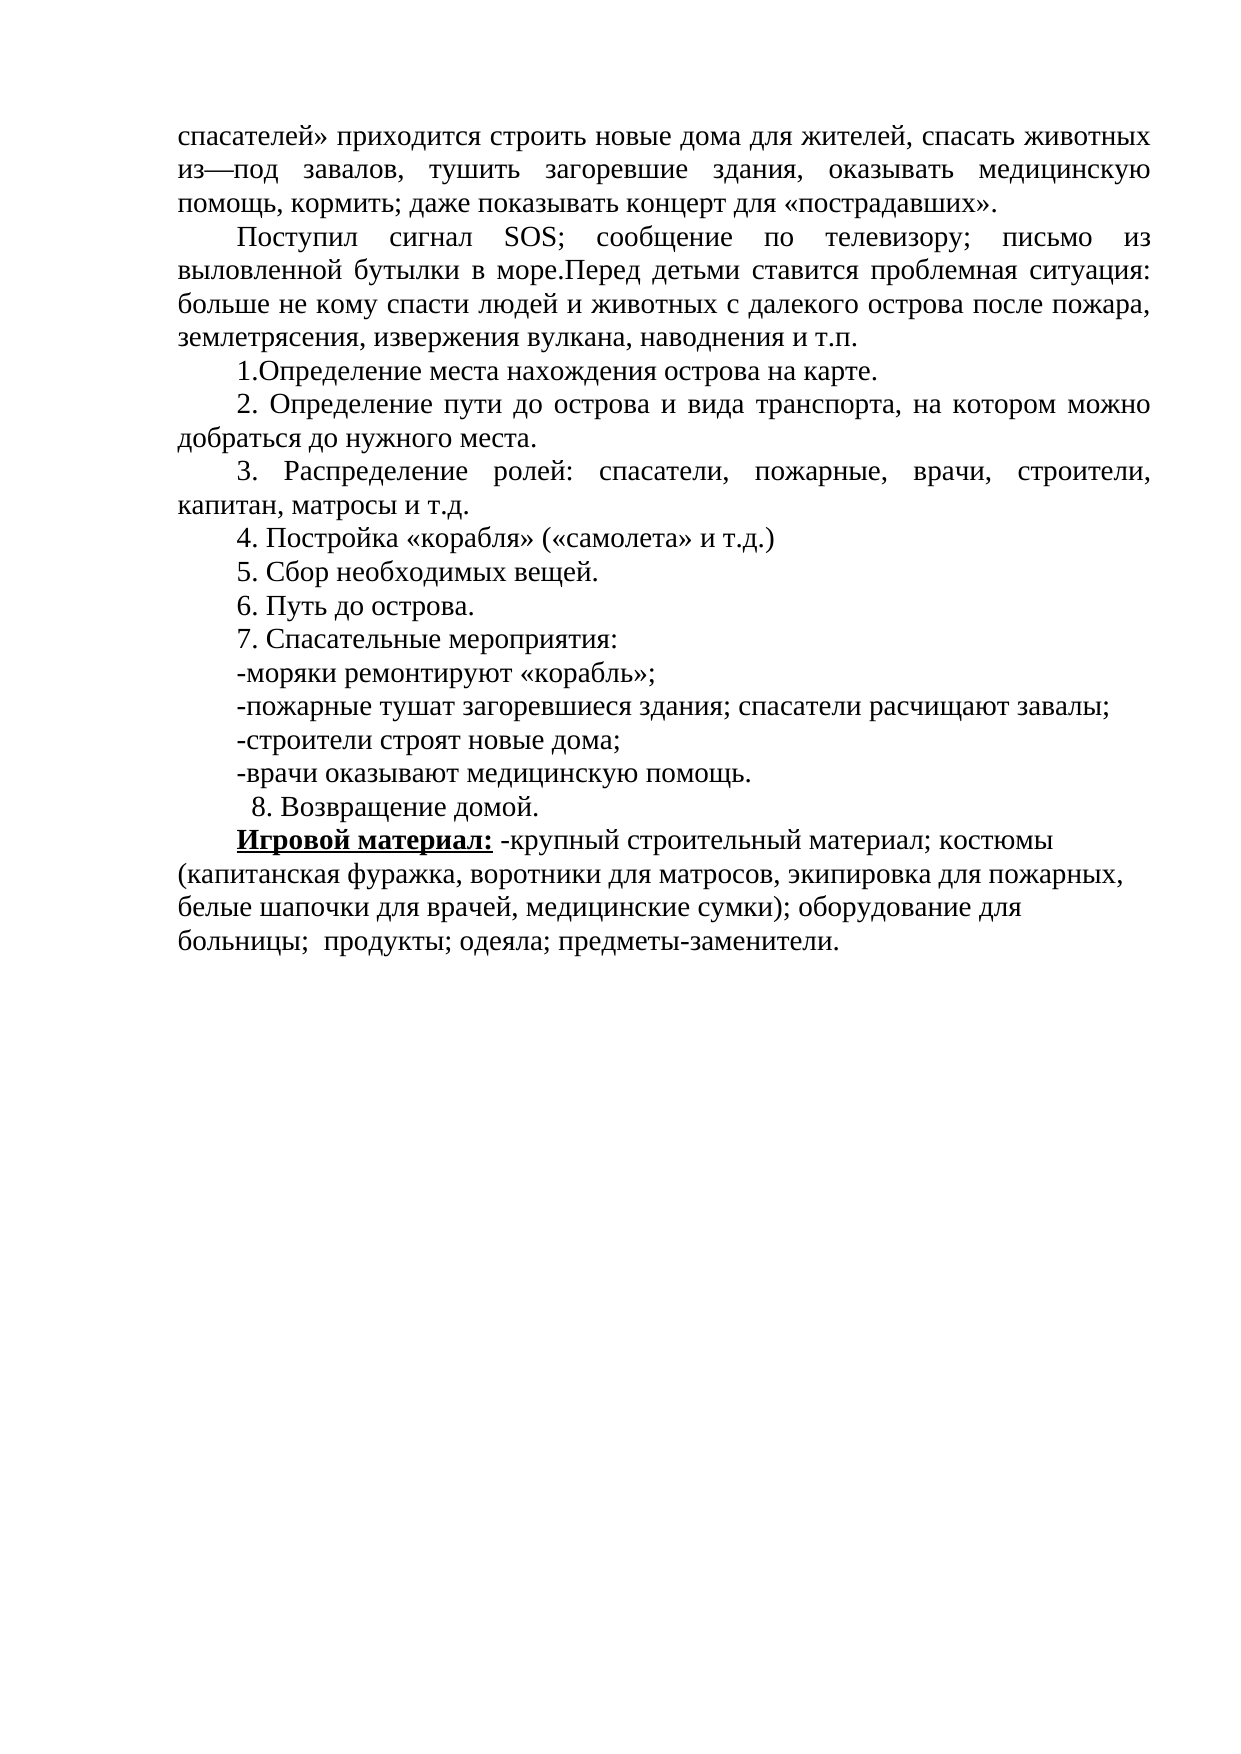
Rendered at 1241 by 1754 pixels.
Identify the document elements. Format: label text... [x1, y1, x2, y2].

text Игровой материал: -крупный строительный материал; костюмы (капитанская фуражка, воротники для матросов, экипировка для пожарных, белые шапочки для врачей, медицинские сумки); оборудование для больницы; продукты; одеяла; предметы-заменители. [177, 822, 1152, 957]
text -пожарные тушат загоревшиеся здания; спасатели расчищают завалы; [177, 688, 1152, 722]
text -строители строят новые дома; [177, 722, 1152, 755]
text 5. Сбор необходимых вещей. [177, 554, 1152, 588]
text 3. Распределение ролей: спасатели, пожарные, врачи, строители, капитан, матросы и т.д. [177, 453, 1152, 521]
text 4. Постройка «корабля» («самолета» и т.д.) [177, 521, 1152, 554]
text 7. Спасательные мероприятия: [177, 621, 1152, 655]
text 8. Возвращение домой. [177, 789, 1152, 822]
text 1.Определение места нахождения острова на карте. [177, 353, 1152, 386]
text Поступил сигнал SOS; сообщение по телевизору; письмо из выловленной бутылки в море.Перед детьми ставится проблемная ситуация: больше не кому спасти людей и животных с далекого острова после пожара, землетрясения, извержения вулкана, наводнения и т.п. [177, 219, 1152, 353]
text -моряки ремонтируют «корабль»; [177, 655, 1152, 688]
text 6. Путь до острова. [177, 588, 1152, 621]
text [177, 118, 1152, 219]
text -врачи оказывают медицинскую помощь. [177, 755, 1152, 789]
text 2. Определение пути до острова и вида транспорта, на котором можно добраться до нужного места. [177, 386, 1152, 453]
